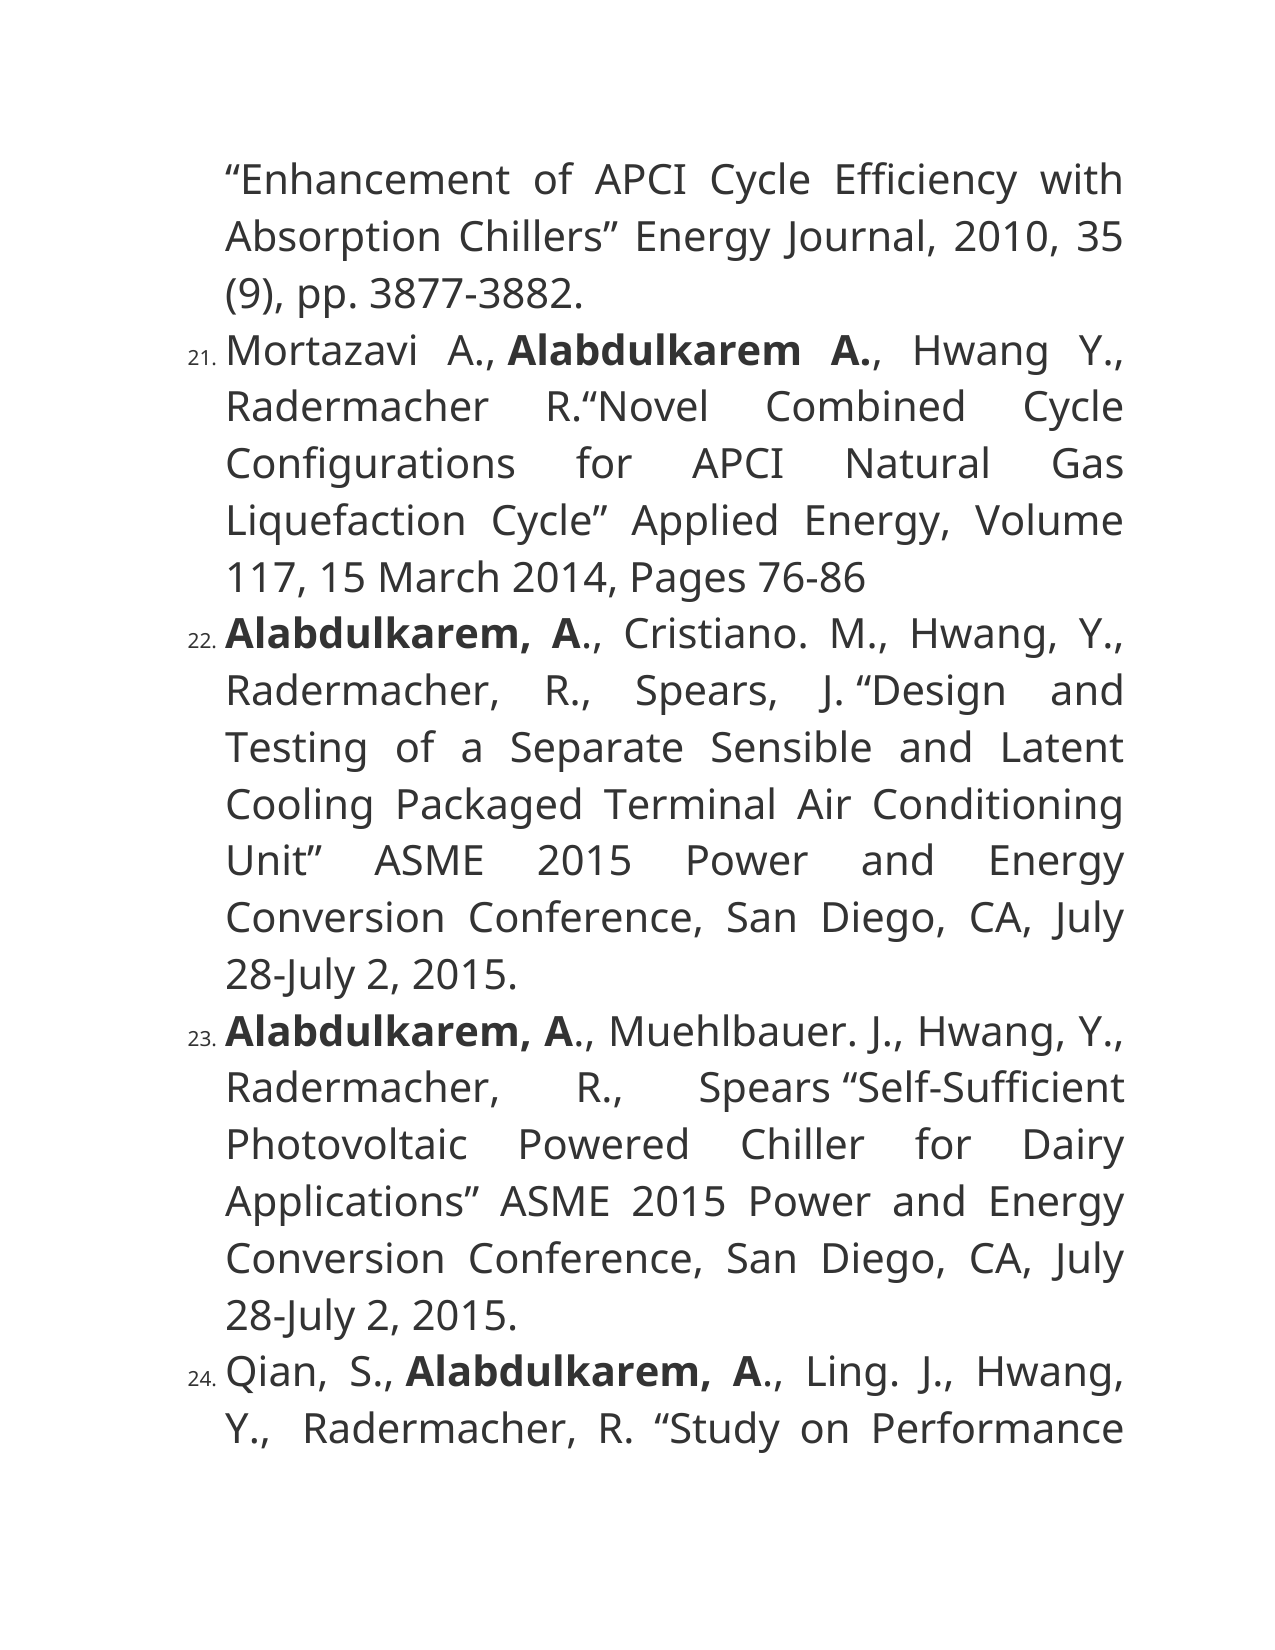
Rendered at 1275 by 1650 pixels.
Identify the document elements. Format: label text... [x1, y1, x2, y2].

list Alabdulkarem, A., Muehlbauer. J., Hwang, Y., Radermacher, R., Spears “Self-Sufficient Photovoltaic Powered Chiller for Dairy Applications” ASME 2015 Power and Energy Conversion Conference, San Diego, CA, July 28-July 2, 2015. [187, 1002, 1125, 1342]
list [187, 150, 1125, 320]
list Mortazavi A., Alabdulkarem A., Hwang Y., Radermacher R.“Novel Combined Cycle Configurations for APCI Natural Gas Liquefaction Cycle” Applied Energy, Volume 117, 15 March 2014, Pages 76-86 [187, 320, 1125, 604]
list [187, 1342, 1125, 1456]
list Alabdulkarem, A., Cristiano. M., Hwang, Y., Radermacher, R., Spears, J. “Design and Testing of a Separate Sensible and Latent Cooling Packaged Terminal Air Conditioning Unit” ASME 2015 Power and Energy Conversion Conference, San Diego, CA, July 28-July 2, 2015. [187, 604, 1125, 1002]
